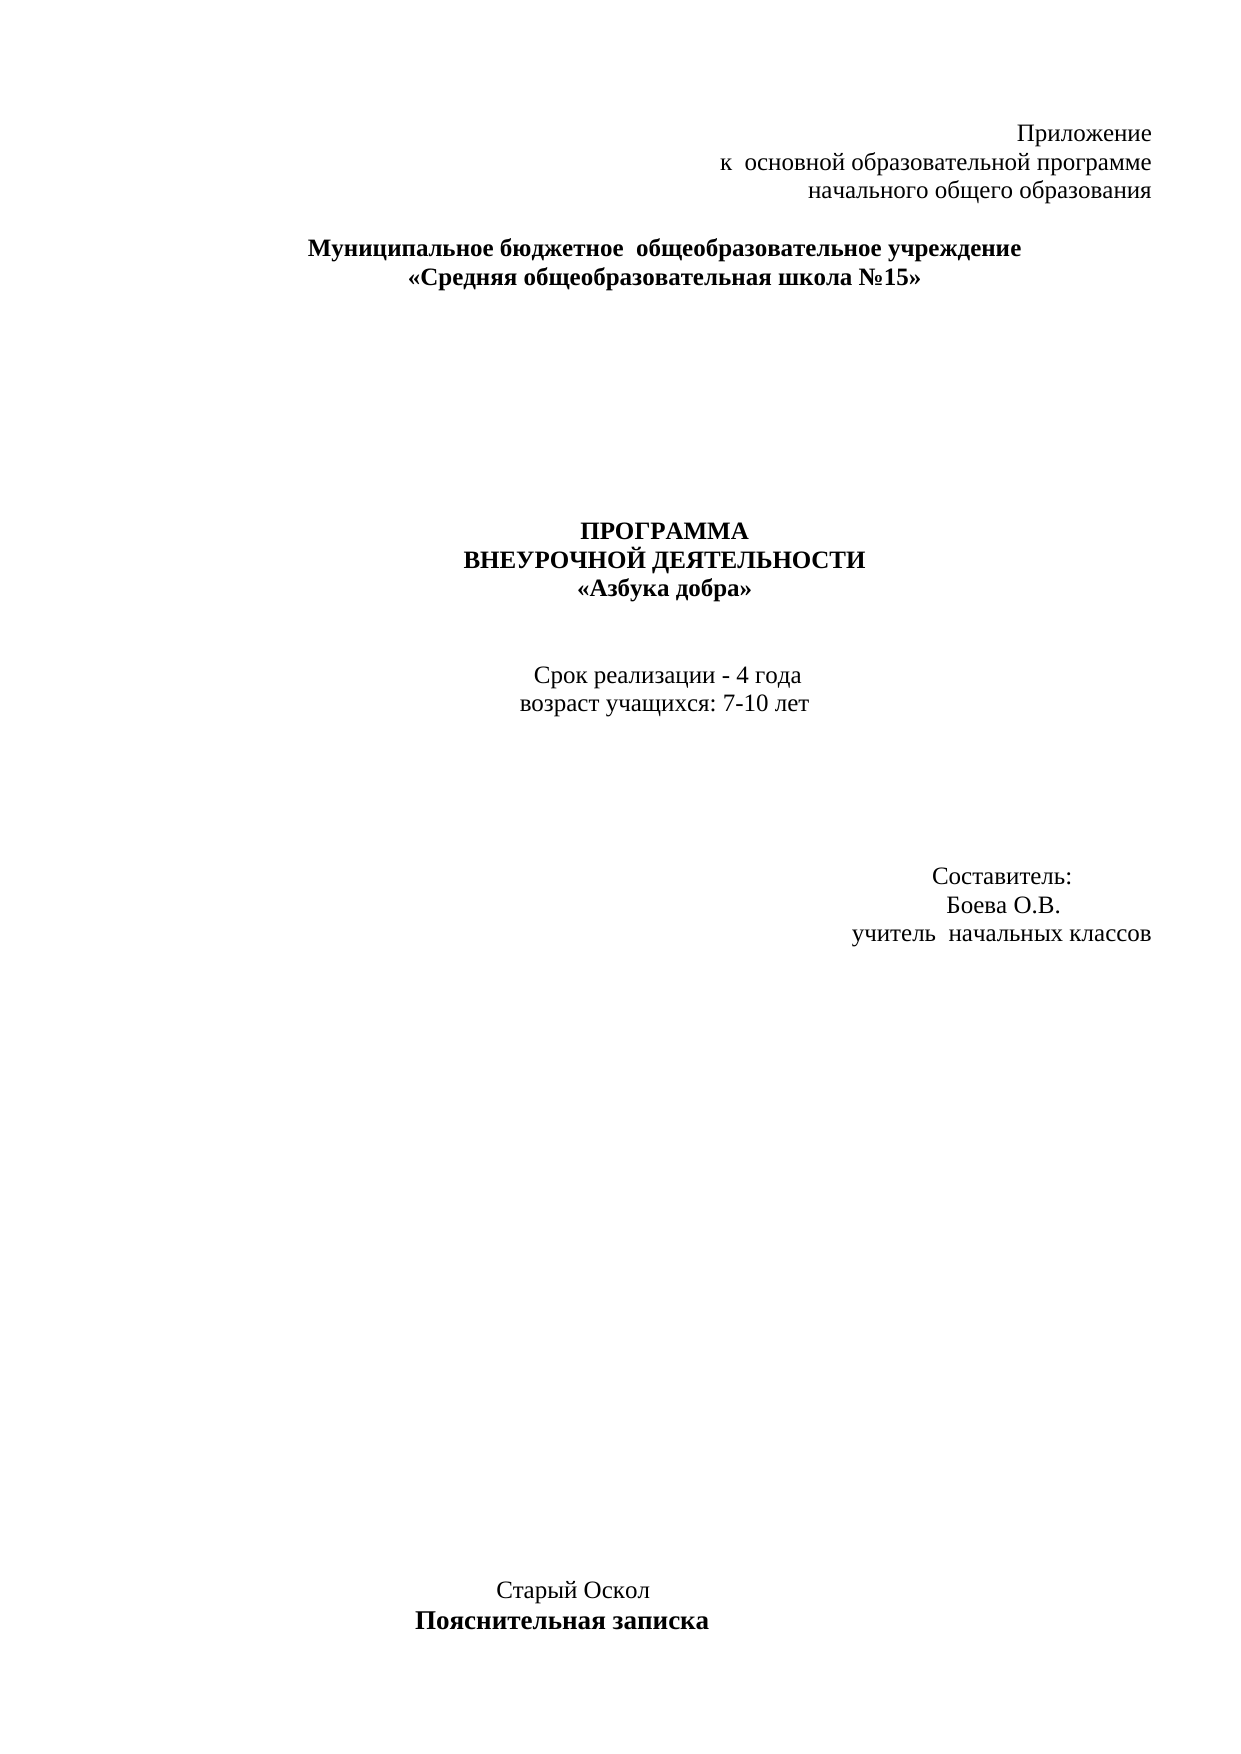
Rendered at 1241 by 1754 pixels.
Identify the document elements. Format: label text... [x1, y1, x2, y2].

text «Средняя общеобразовательная школа №15» [177, 262, 1152, 291]
text Составитель: [177, 861, 1152, 890]
text Пояснительная записка [177, 1604, 1152, 1635]
text ВНЕУРОЧНОЙ ДЕЯТЕЛЬНОСТИ [177, 545, 1152, 573]
text ПРОГРАММА [177, 516, 1152, 545]
text возраст учащихся: 7-10 лет [177, 688, 1152, 717]
text Старый Оскол [177, 1575, 1152, 1604]
text начального общего образования [177, 176, 1152, 204]
text «Азбука добра» [177, 573, 1152, 602]
text Муниципальное бюджетное общеобразовательное учреждение [177, 233, 1152, 262]
text Боева О.В. [177, 890, 1152, 918]
text учитель начальных классов [177, 918, 1152, 947]
text Срок реализации - 4 года [177, 660, 1152, 688]
text Приложение [177, 118, 1152, 147]
text к основной образовательной программе [177, 147, 1152, 176]
